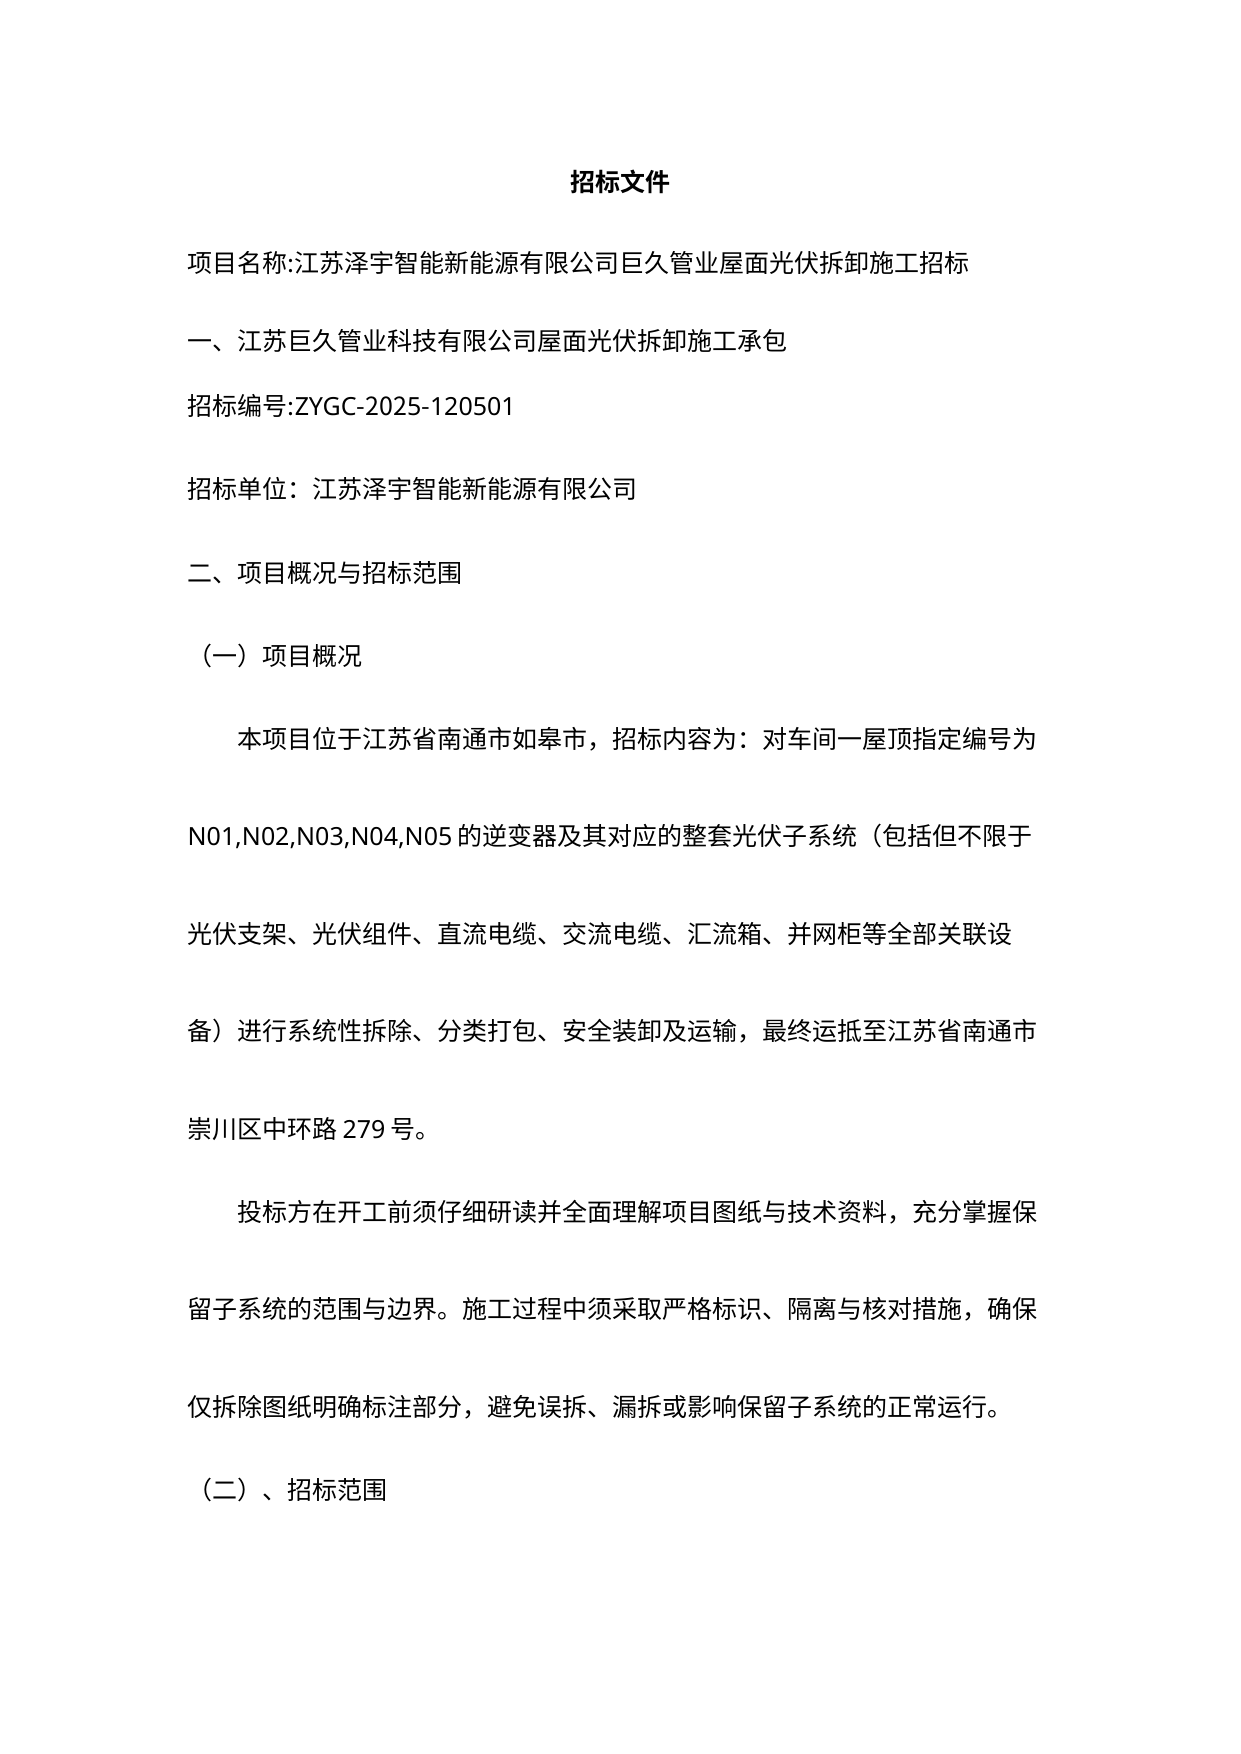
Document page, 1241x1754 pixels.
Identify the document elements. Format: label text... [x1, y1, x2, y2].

list 、招标范围 [187, 1456, 1053, 1521]
text 招标文件 [187, 162, 1053, 198]
text 项目名称:江苏泽宇智能新能源有限公司巨久管业屋面光伏拆卸施工招标 [187, 229, 1053, 294]
text 本项目位于江苏省南通市如皋市，招标内容为：对车间一屋顶指定编号为N01,N02,N03,N04,N05的逆变器及其对应的整套光伏子系统（包括但不限于光伏支架、光伏组件、直流电缆、交流电缆、汇流箱、并网柜等全部关联设备）进行系统性拆除、分类打包、安全装卸及运输，最终运抵至江苏省南通市崇川区中环路279号。 [187, 705, 1053, 1160]
text （一）项目概况 [187, 622, 1053, 687]
text 二、项目概况与招标范围 [187, 539, 1053, 604]
text 一、江苏巨久管业科技有限公司屋面光伏拆卸施工承包 [187, 307, 1053, 372]
text 招标单位：江苏泽宇智能新能源有限公司 [187, 456, 1053, 521]
list 招标编号:ZYGC-2025-120501 [187, 372, 1053, 437]
text 投标方在开工前须仔细研读并全面理解项目图纸与技术资料，充分掌握保留子系统的范围与边界。施工过程中须采取严格标识、隔离与核对措施，确保仅拆除图纸明确标注部分，避免误拆、漏拆或影响保留子系统的正常运行。 [187, 1178, 1053, 1438]
